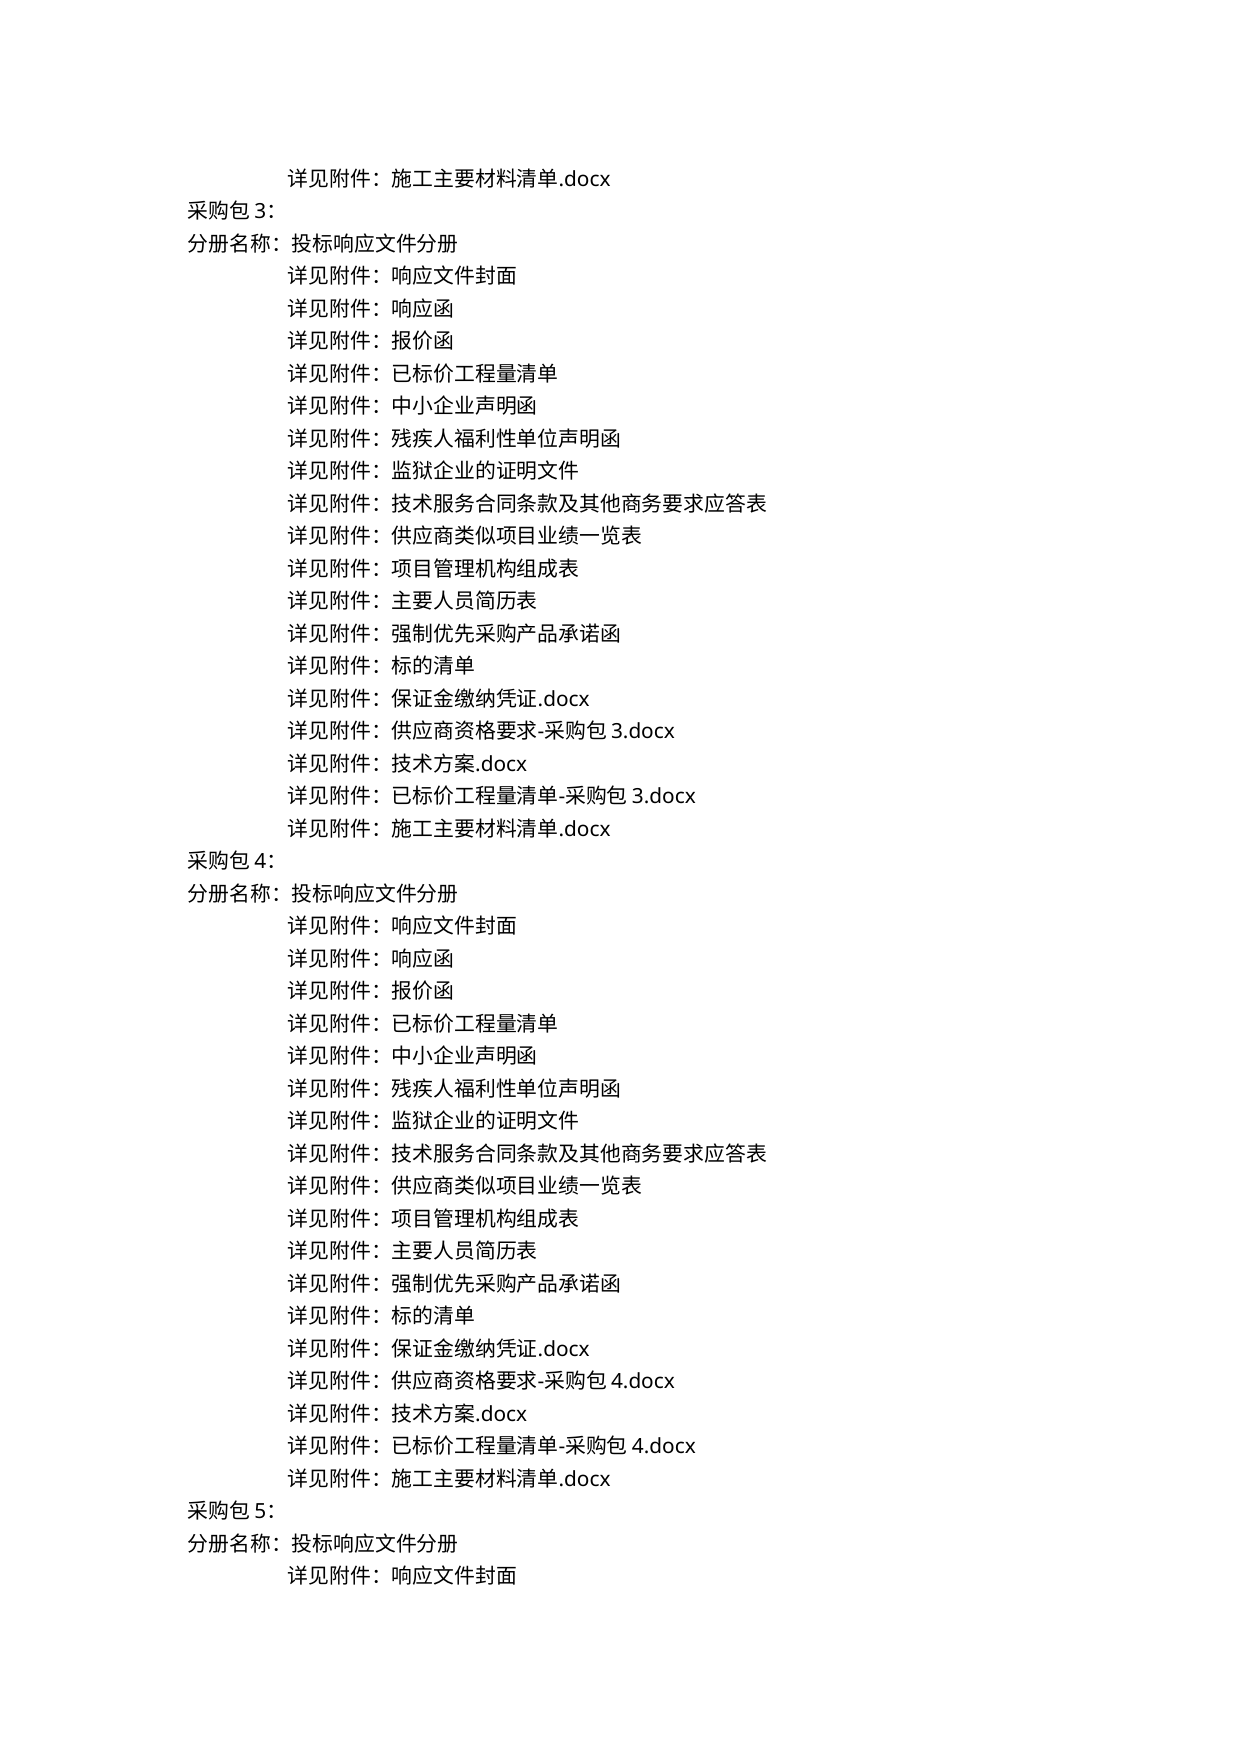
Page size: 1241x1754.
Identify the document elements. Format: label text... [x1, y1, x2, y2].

text 详见附件：已标价工程量清单 [187, 1007, 1053, 1039]
text 详见附件：已标价工程量清单 [187, 357, 1053, 389]
text 详见附件：施工主要材料清单.docx [187, 162, 1053, 194]
text 详见附件：技术服务合同条款及其他商务要求应答表 [187, 487, 1053, 519]
text 详见附件：施工主要材料清单.docx [187, 812, 1053, 844]
text 详见附件：标的清单 [187, 1299, 1053, 1332]
text 详见附件：技术服务合同条款及其他商务要求应答表 [187, 1137, 1053, 1169]
text 详见附件：已标价工程量清单-采购包4.docx [187, 1429, 1053, 1462]
text 分册名称：投标响应文件分册 [187, 227, 1053, 259]
text 详见附件：项目管理机构组成表 [187, 552, 1053, 584]
text 详见附件：供应商类似项目业绩一览表 [187, 519, 1053, 552]
text 采购包5： [187, 1494, 1053, 1527]
text 详见附件：中小企业声明函 [187, 389, 1053, 422]
text 详见附件：响应函 [187, 292, 1053, 324]
text 详见附件：残疾人福利性单位声明函 [187, 1072, 1053, 1104]
text 详见附件：项目管理机构组成表 [187, 1202, 1053, 1234]
text 详见附件：响应文件封面 [187, 909, 1053, 942]
text 详见附件：中小企业声明函 [187, 1039, 1053, 1072]
text 采购包3： [187, 194, 1053, 227]
text 详见附件：保证金缴纳凭证.docx [187, 1332, 1053, 1364]
text 详见附件：响应函 [187, 942, 1053, 974]
text 详见附件：供应商资格要求-采购包3.docx [187, 714, 1053, 747]
text 详见附件：技术方案.docx [187, 747, 1053, 779]
text 详见附件：残疾人福利性单位声明函 [187, 422, 1053, 454]
text 采购包4： [187, 844, 1053, 877]
text 详见附件：报价函 [187, 974, 1053, 1007]
text 详见附件：主要人员简历表 [187, 1234, 1053, 1267]
text 详见附件：报价函 [187, 324, 1053, 357]
text 详见附件：主要人员简历表 [187, 584, 1053, 617]
text 详见附件：响应文件封面 [187, 259, 1053, 292]
text 详见附件：标的清单 [187, 649, 1053, 682]
text 详见附件：监狱企业的证明文件 [187, 1104, 1053, 1137]
text 详见附件：监狱企业的证明文件 [187, 454, 1053, 487]
text 详见附件：施工主要材料清单.docx [187, 1462, 1053, 1494]
text 详见附件：强制优先采购产品承诺函 [187, 1267, 1053, 1299]
text 详见附件：响应文件封面 [187, 1559, 1053, 1592]
text 详见附件：保证金缴纳凭证.docx [187, 682, 1053, 714]
text 详见附件：已标价工程量清单-采购包3.docx [187, 779, 1053, 812]
text 分册名称：投标响应文件分册 [187, 1527, 1053, 1559]
text 详见附件：技术方案.docx [187, 1397, 1053, 1429]
text 详见附件：供应商资格要求-采购包4.docx [187, 1364, 1053, 1397]
text 详见附件：强制优先采购产品承诺函 [187, 617, 1053, 649]
text 分册名称：投标响应文件分册 [187, 877, 1053, 909]
text 详见附件：供应商类似项目业绩一览表 [187, 1169, 1053, 1202]
